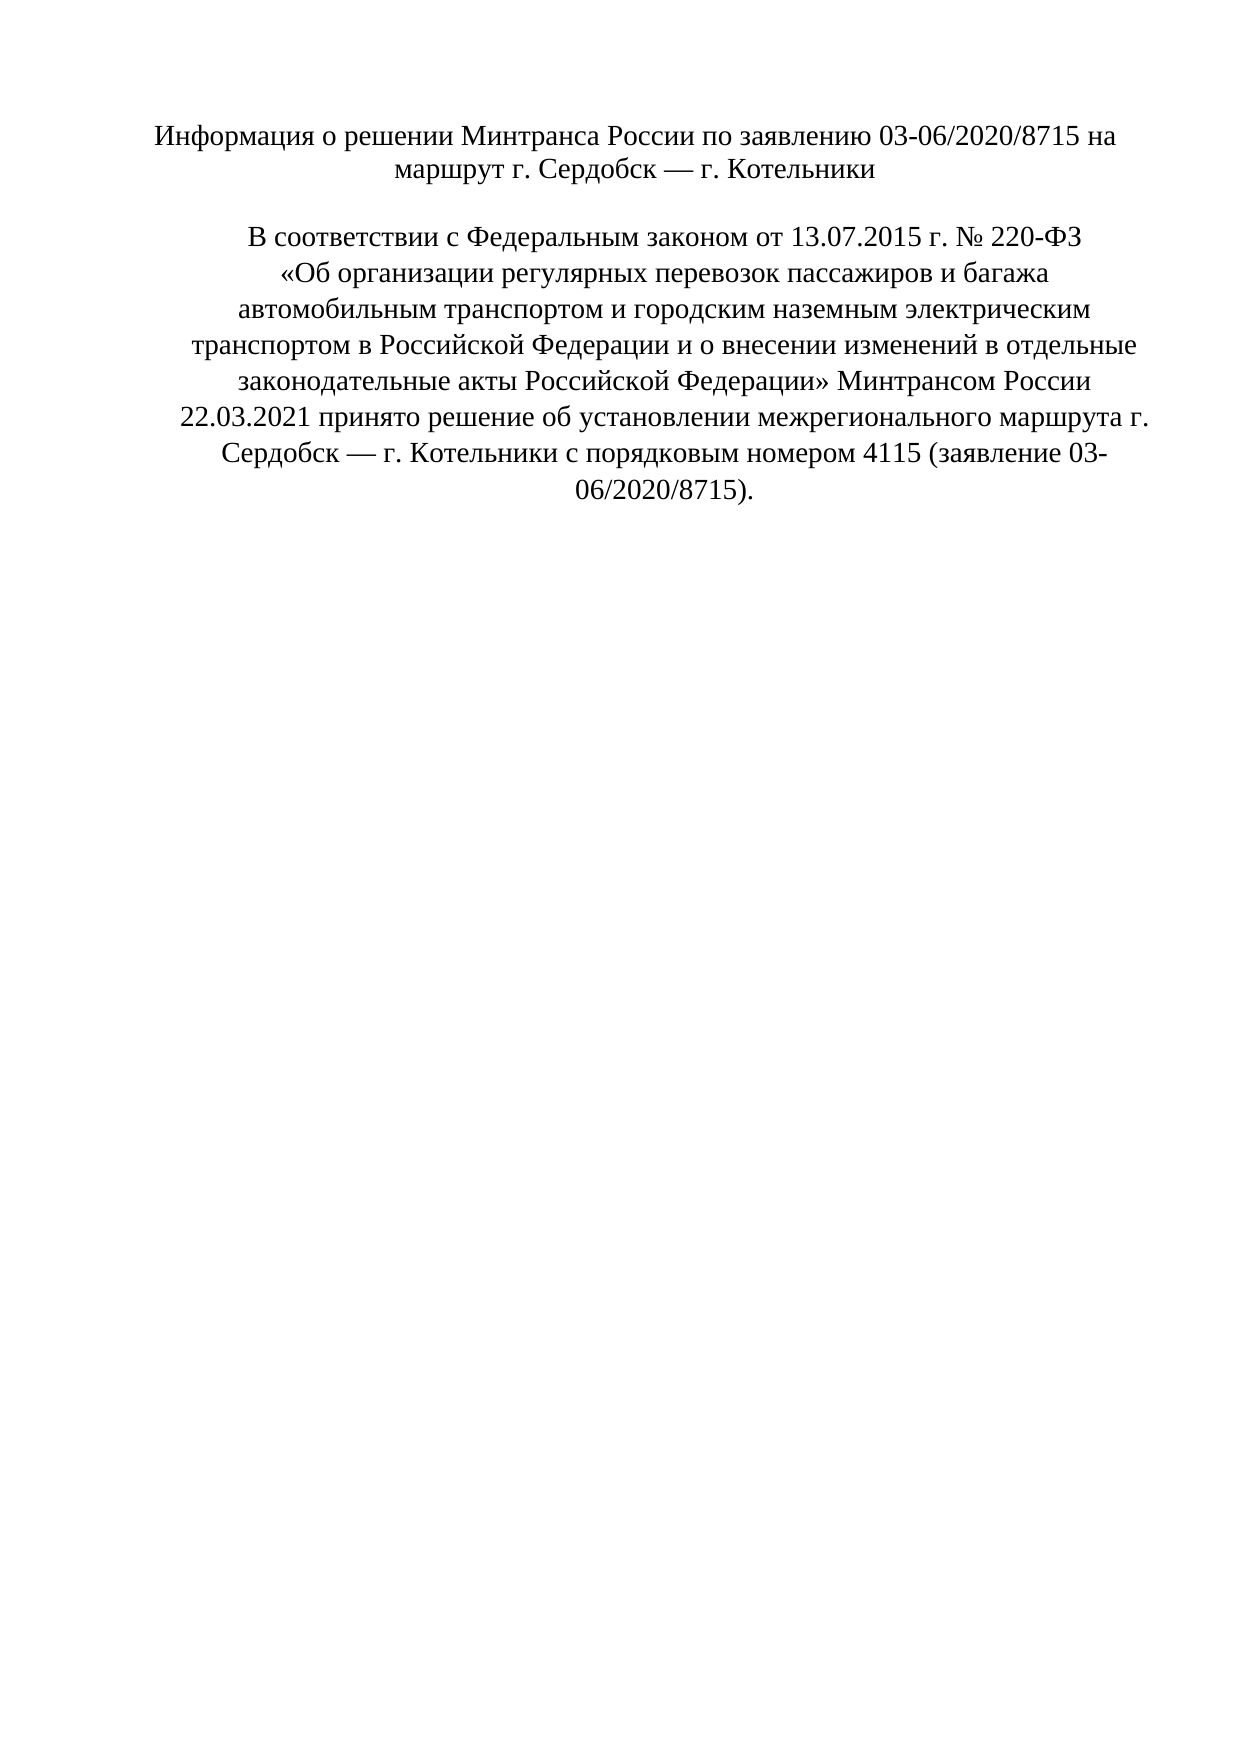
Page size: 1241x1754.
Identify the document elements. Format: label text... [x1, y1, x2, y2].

text Информация о решении Минтранса России по заявлению 03-06/2020/8715 на маршрут г. Сердобск — г. Котельники [118, 118, 1152, 185]
text В соответствии с Федеральным законом от 13.07.2015 г. № 220-ФЗ «Об организации регулярных перевозок пассажиров и багажа автомобильным транспортом и городским наземным электрическим транспортом в Российской Федерации и о внесении изменений в отдельные законодательные акты Российской Федерации» Минтрансом России 22.03.2021 принято решение об установлении межрегионального маршрута г. Сердобск — г. Котельники с порядковым номером 4115 (заявление 03-06/2020/8715). [177, 219, 1152, 505]
